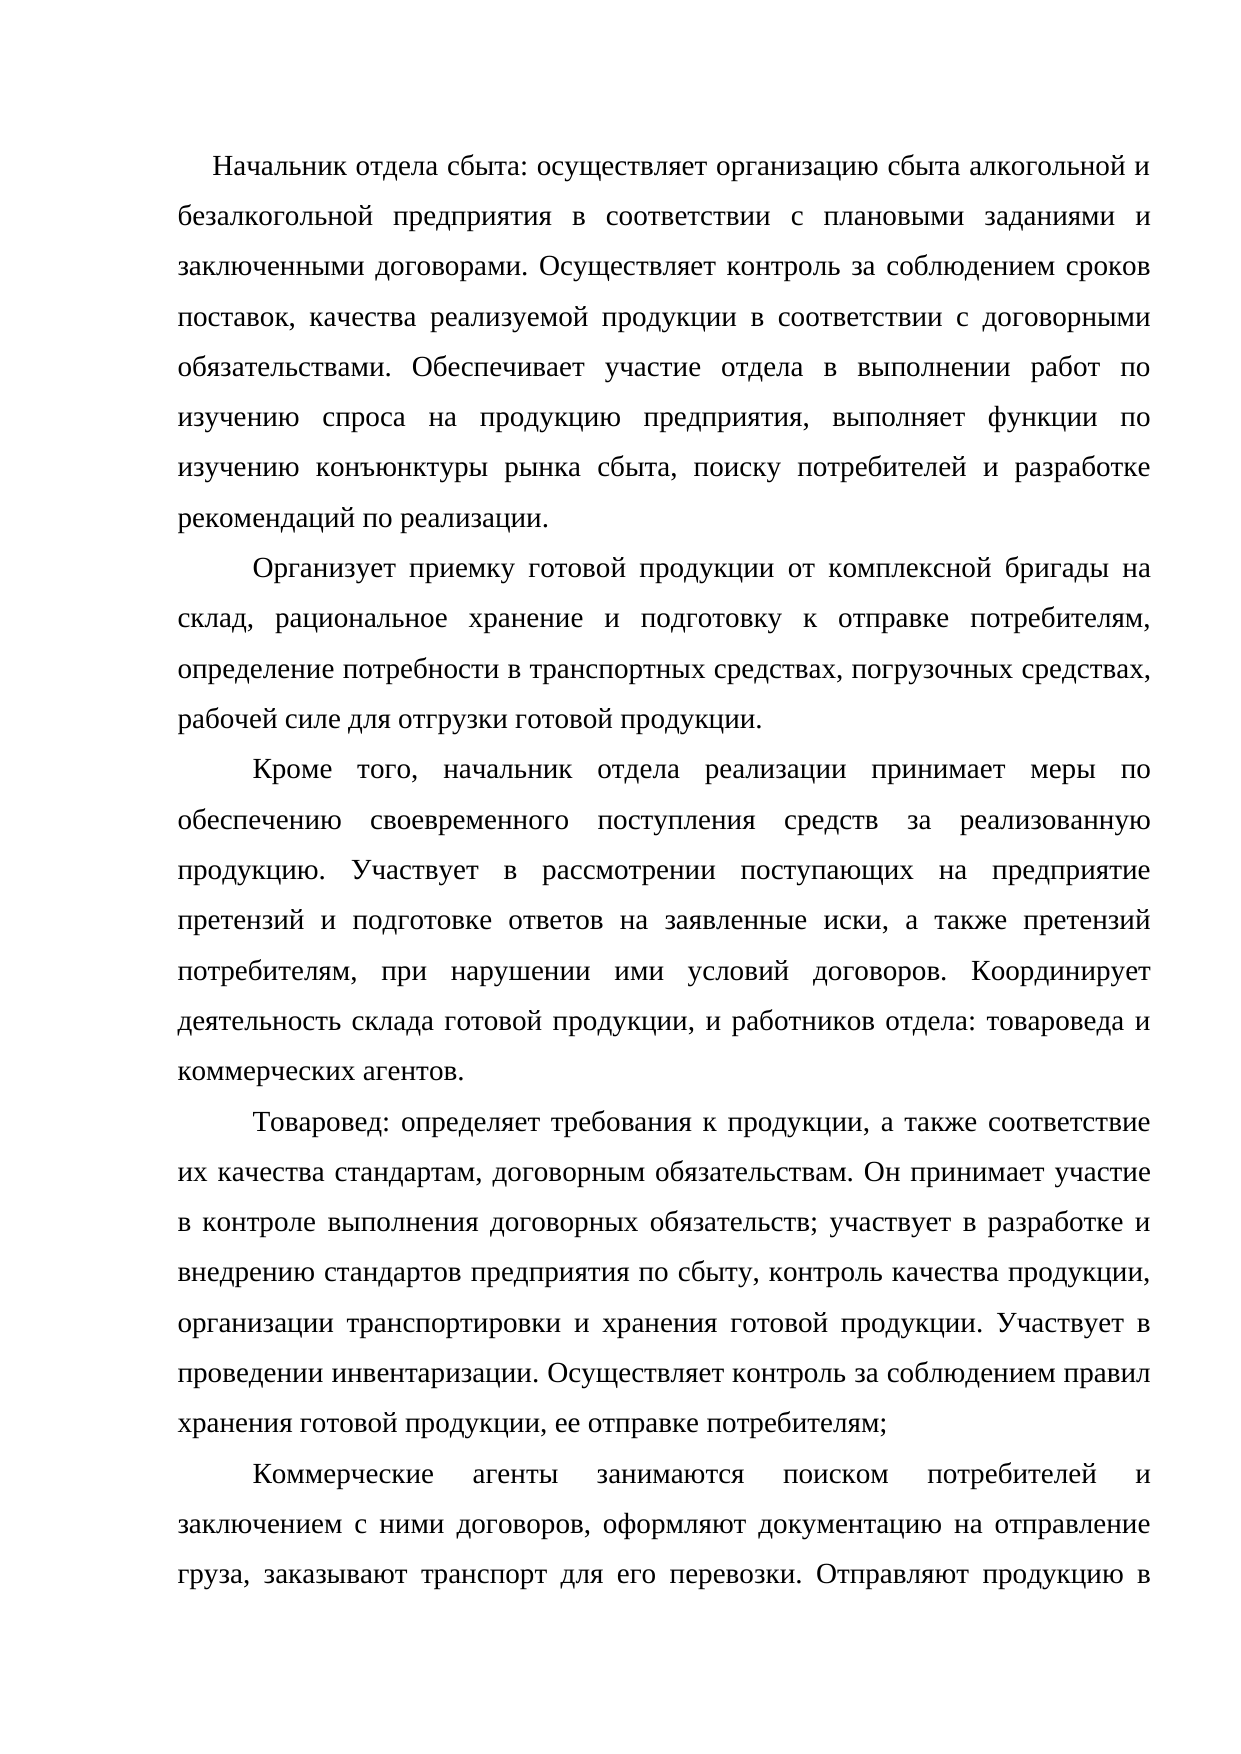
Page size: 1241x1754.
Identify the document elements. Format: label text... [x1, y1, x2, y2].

text Кроме того, начальник отдела реализации принимает меры по обеспечению своевременного поступления средств за реализованную продукцию. Участвует в рассмотрении поступающих на предприятие претензий и подготовке ответов на заявленные иски, а также претензий потребителям, при нарушении ими условий договоров. Координирует деятельность склада готовой продукции, и работников отдела: товароведа и коммерческих агентов. [177, 751, 1152, 1087]
text Товаровед: определяет требования к продукции, а также соответствие их качества стандартам, договорным обязательствам. Он принимает участие в контроле выполнения договорных обязательств; участвует в разработке и внедрению стандартов предприятия по сбыту, контроль качества продукции, организации транспортировки и хранения готовой продукции. Участвует в проведении инвентаризации. Осуществляет контроль за соблюдением правил хранения готовой продукции, ее отправке потребителям; [177, 1104, 1152, 1439]
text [177, 1456, 1152, 1590]
text Организует приемку готовой продукции от комплексной бригады на склад, рациональное хранение и подготовку к отправке потребителям, определение потребности в транспортных средствах, погрузочных средствах, рабочей силе для отгрузки готовой продукции. [177, 550, 1152, 735]
text Начальник отдела сбыта: осуществляет организацию сбыта алкогольной и безалкогольной предприятия в соответствии с плановыми заданиями и заключенными договорами. Осуществляет контроль за соблюдением сроков поставок, качества реализуемой продукции в соответствии с договорными обязательствами. Обеспечивает участие отдела в выполнении работ по изучению спроса на продукцию предприятия, выполняет функции по изучению конъюнктуры рынка сбыта, поиску потребителей и разработке рекомендаций по реализации. [177, 148, 1152, 533]
